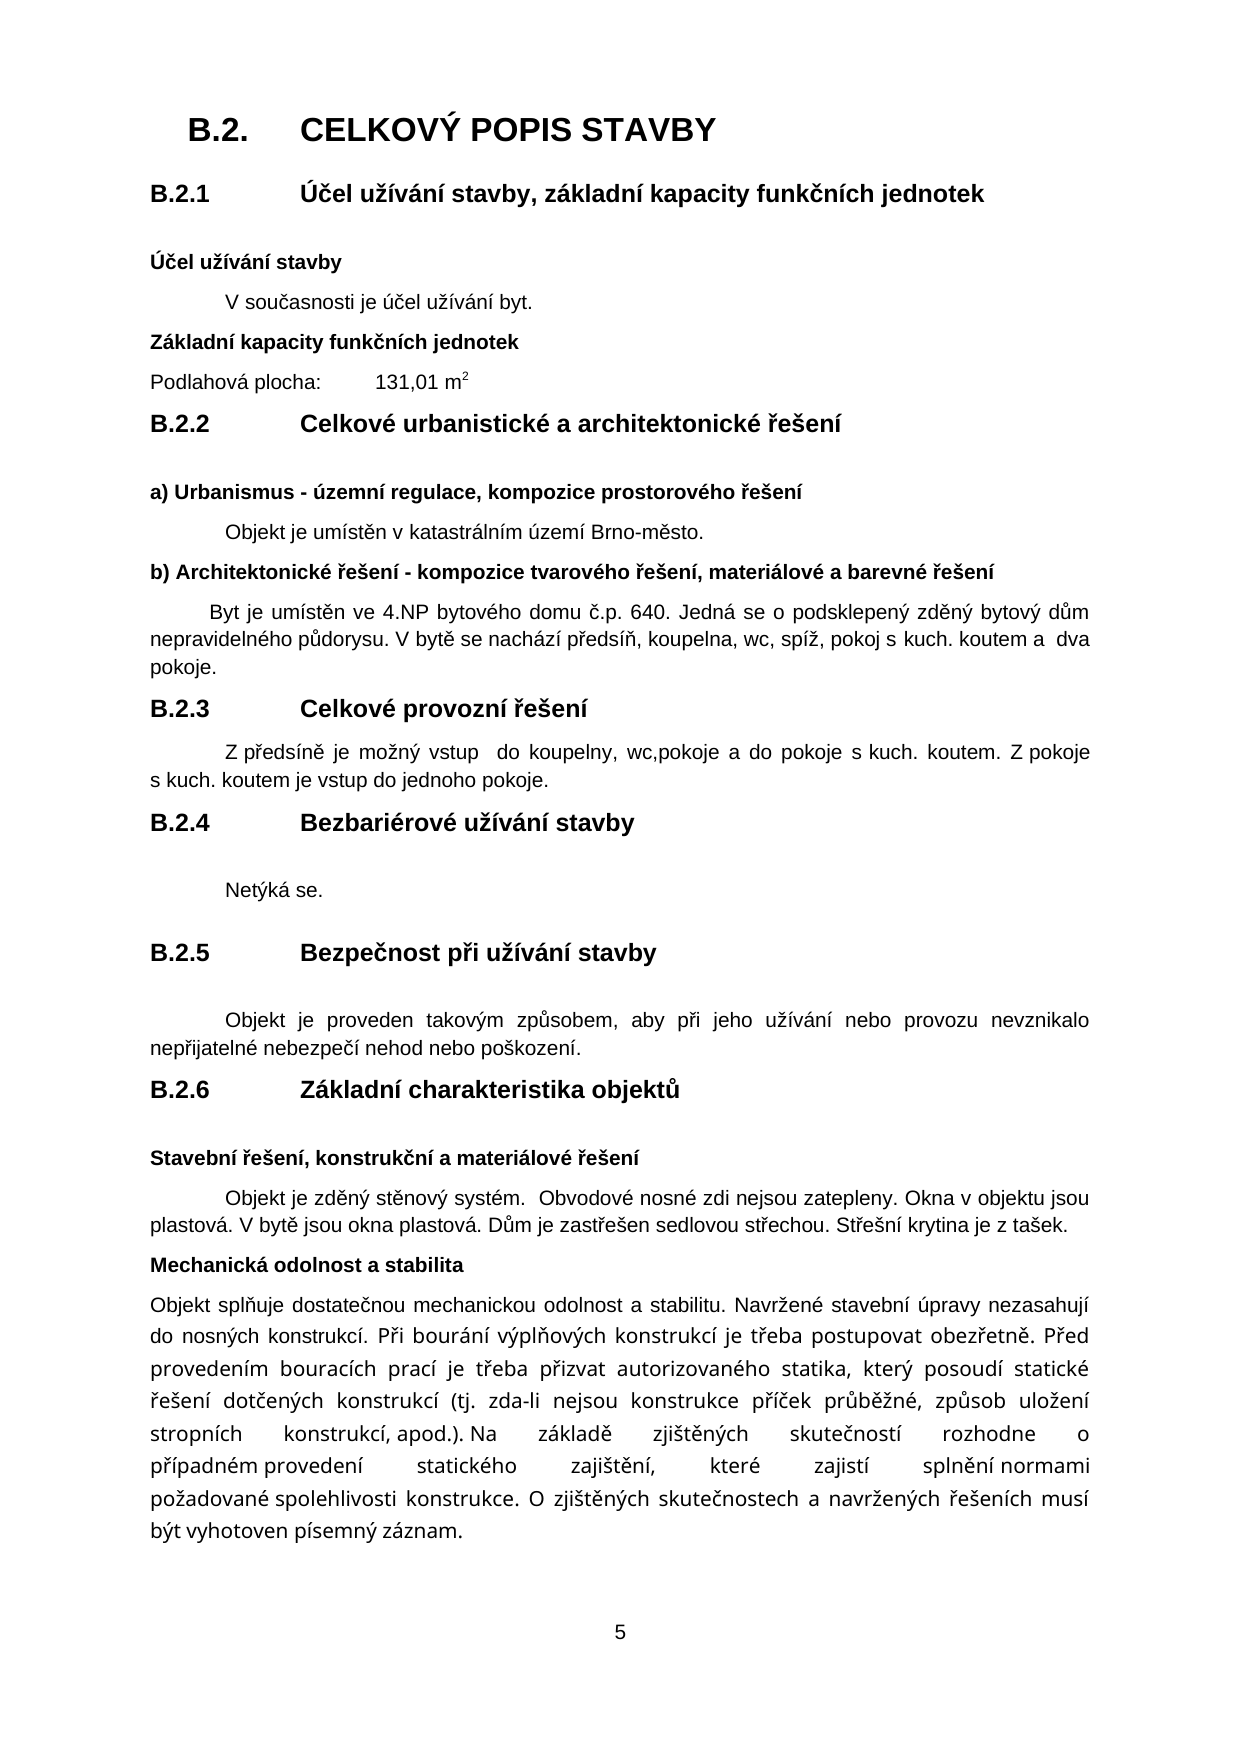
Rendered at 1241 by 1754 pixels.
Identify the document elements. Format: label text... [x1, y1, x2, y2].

text Objekt je proveden takovým způsobem, aby při jeho užívání nebo provozu nevznikalo nepřijatelné nebezpečí nehod nebo poškození. [150, 1008, 1090, 1059]
text Podlahová plocha: 131,01 m2 [150, 369, 1090, 393]
text Byt je umístěn ve 4.NP bytového domu č.p. 640. Jedná se o podsklepený zděný bytový dům nepravidelného půdorysu. V bytě se nachází předsíň, koupelna, wc, spíž, pokoj s kuch. koutem a dva pokoje. [150, 599, 1090, 678]
text B.2.1 Účel užívání stavby, základní kapacity funkčních jednotek [150, 179, 1090, 208]
text Objekt je umístěn v katastrálním území Brno-město. [150, 519, 1090, 543]
text a) Urbanismus - územní regulace, kompozice prostorového řešení [150, 479, 1090, 503]
text Stavební řešení, konstrukční a materiálové řešení [150, 1145, 1090, 1169]
text B.2.2 Celkové urbanistické a architektonické řešení [150, 409, 1090, 438]
text Netýká se. [150, 877, 1090, 901]
text V současnosti je účel užívání byt. [150, 289, 1090, 313]
text b) Architektonické řešení - kompozice tvarového řešení, materiálové a barevné řešení [150, 559, 1090, 583]
text Mechanická odolnost a stabilita [150, 1253, 1090, 1277]
text Objekt je zděný stěnový systém. Obvodové nosné zdi nejsou zatepleny. Okna v objektu jsou plastová. V bytě jsou okna plastová. Dům je zastřešen sedlovou střechou. Střešní krytina je z tašek. [150, 1185, 1090, 1237]
text B.2.3 Celkové provozní řešení [150, 694, 1090, 723]
text B.2. CELKOVÝ POPIS STAVBY [187, 110, 1090, 149]
text Objekt splňuje dostatečnou mechanickou odolnost a stabilitu. Navržené stavební úpravy nezasahují do nosných konstrukcí. Při bourání výplňových konstrukcí je třeba postupovat obezřetně. Před provedením bouracích prací je třeba přizvat autorizovaného statika, který posoudí statické řešení dotčených konstrukcí (tj. zda-li nejsou konstrukce příček průběžné, způsob uložení stropních konstrukcí, apod.). Na základě zjištěných skutečností rozhodne o případném provedení statického zajištění, které zajistí splnění normami požadované spolehlivosti konstrukce. O zjištěných skutečnostech a navržených řešeních musí být vyhotoven písemný záznam. [150, 1293, 1090, 1545]
text Účel užívání stavby [150, 249, 1090, 273]
text B.2.4 Bezbariérové užívání stavby [150, 807, 1090, 836]
text B.2.6 Základní charakteristika objektů [150, 1075, 1090, 1104]
text B.2.5 Bezpečnost při užívání stavby [150, 938, 1090, 967]
text Základní kapacity funkčních jednotek [150, 329, 1090, 353]
text Z předsíně je možný vstup do koupelny, wc,pokoje a do pokoje s kuch. koutem. Z pokoje s kuch. koutem je vstup do jednoho pokoje. [150, 740, 1090, 791]
